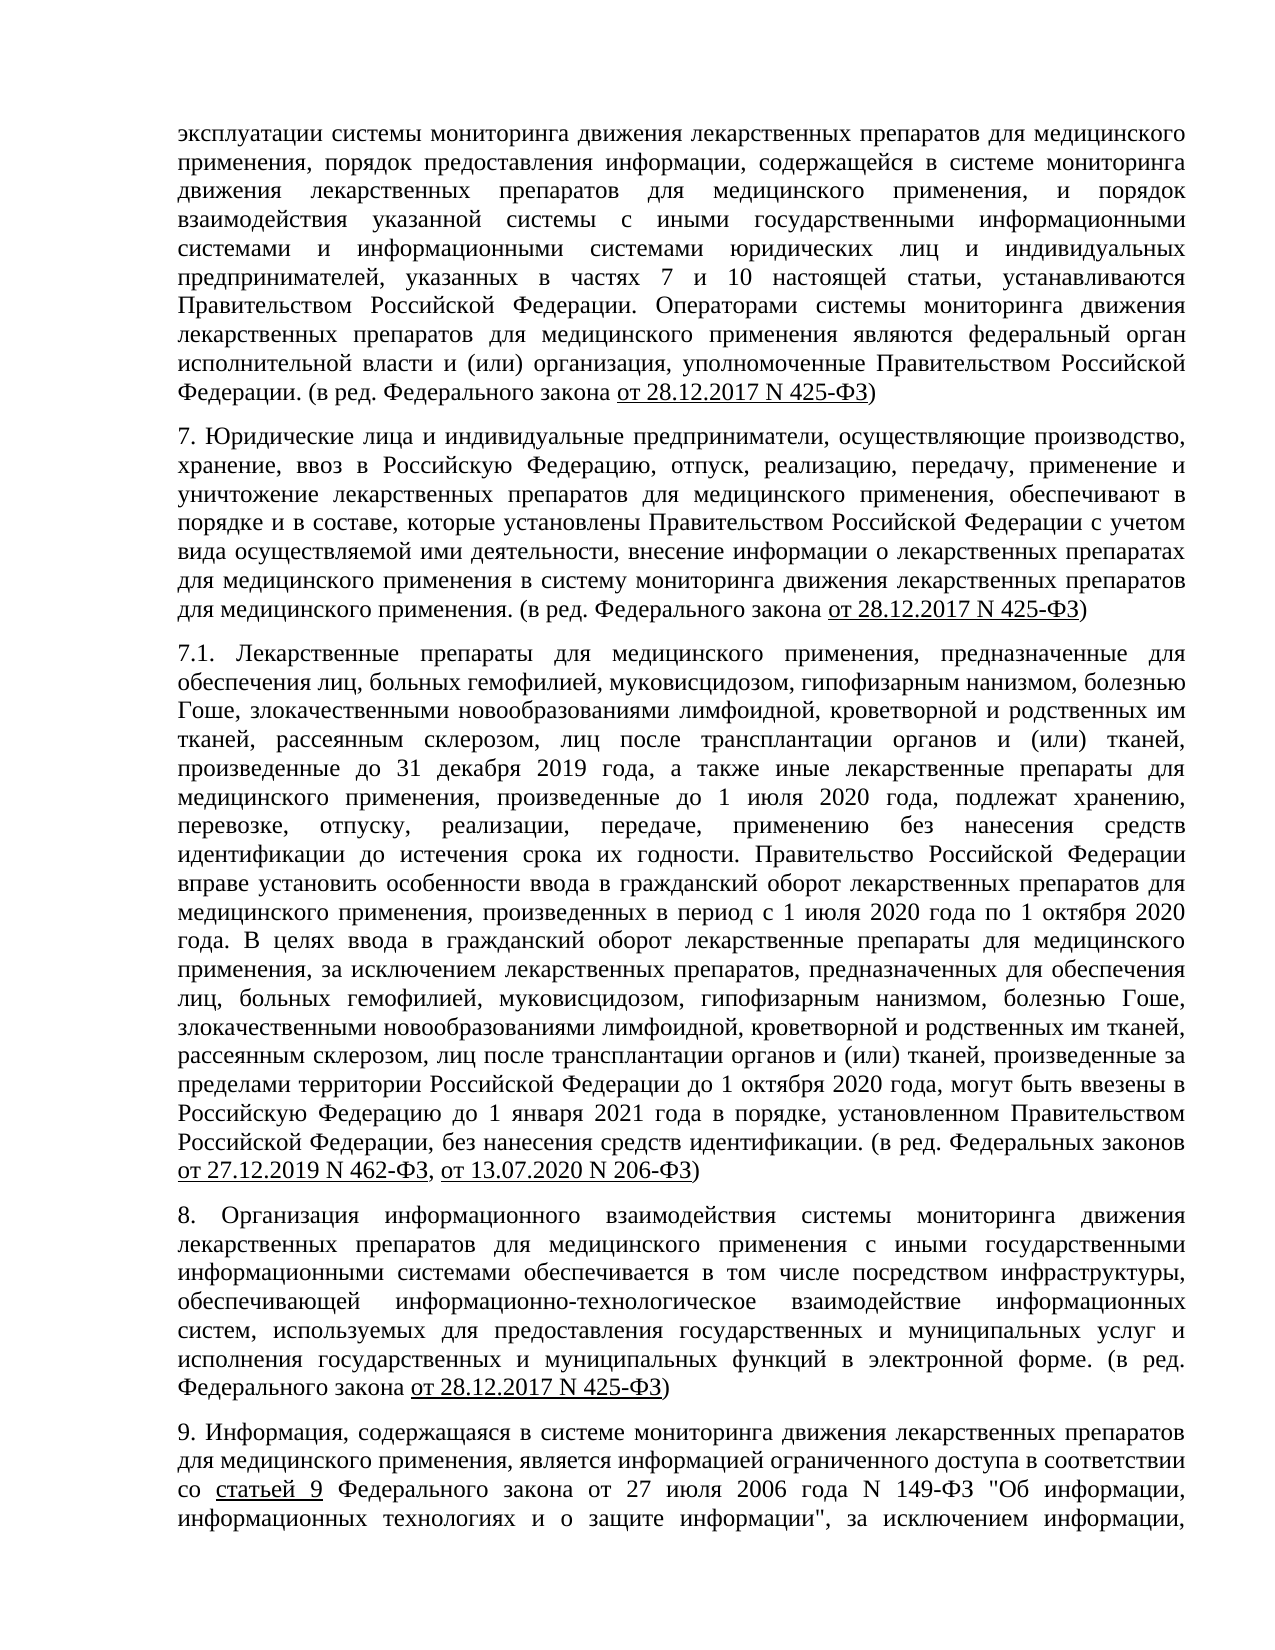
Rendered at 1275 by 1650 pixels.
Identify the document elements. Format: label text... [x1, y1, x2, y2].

text 7.1. Лекарственные препараты для медицинского применения, предназначенные для обеспечения лиц, больных гемофилией, муковисцидозом, гипофизарным нанизмом, болезнью Гоше, злокачественными новообразованиями лимфоидной, кроветворной и родственных им тканей, рассеянным склерозом, лиц после трансплантации органов и (или) тканей, произведенные до 31 декабря 2019 года, а также иные лекарственные препараты для медицинского применения, произведенные до 1 июля 2020 года, подлежат хранению, перевозке, отпуску, реализации, передаче, применению без нанесения средств идентификации до истечения срока их годности. Правительство Российской Федерации вправе установить особенности ввода в гражданский оборот лекарственных препаратов для медицинского применения, произведенных в период с 1 июля 2020 года по 1 октября 2020 года. В целях ввода в гражданский оборот лекарственные препараты для медицинского применения, за исключением лекарственных препаратов, предназначенных для обеспечения лиц, больных гемофилией, муковисцидозом, гипофизарным нанизмом, болезнью Гоше, злокачественными новообразованиями лимфоидной, кроветворной и родственных им тканей, рассеянным склерозом, лиц после трансплантации органов и (или) тканей, произведенные за пределами территории Российской Федерации до 1 октября 2020 года, могут быть ввезены в Российскую Федерацию до 1 января 2021 года в порядке, установленном Правительством Российской Федерации, без нанесения средств идентификации. (в ред. Федеральных законов от 27.12.2019 N 462-ФЗ, от 13.07.2020 N 206-ФЗ) [177, 638, 1186, 1184]
text 8. Организация информационного взаимодействия системы мониторинга движения лекарственных препаратов для медицинского применения с иными государственными информационными системами обеспечивается в том числе посредством инфраструктуры, обеспечивающей информационно-технологическое взаимодействие информационных систем, используемых для предоставления государственных и муниципальных услуг и исполнения государственных и муниципальных функций в электронной форме. (в ред. Федерального закона от 28.12.2017 N 425-ФЗ) [177, 1200, 1186, 1401]
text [177, 1417, 1186, 1532]
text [177, 118, 1186, 406]
text 7. Юридические лица и индивидуальные предприниматели, осуществляющие производство, хранение, ввоз в Российскую Федерацию, отпуск, реализацию, передачу, применение и уничтожение лекарственных препаратов для медицинского применения, обеспечивают в порядке и в составе, которые установлены Правительством Российской Федерации с учетом вида осуществляемой ими деятельности, внесение информации о лекарственных препаратах для медицинского применения в систему мониторинга движения лекарственных препаратов для медицинского применения. (в ред. Федерального закона от 28.12.2017 N 425-ФЗ) [177, 421, 1186, 622]
